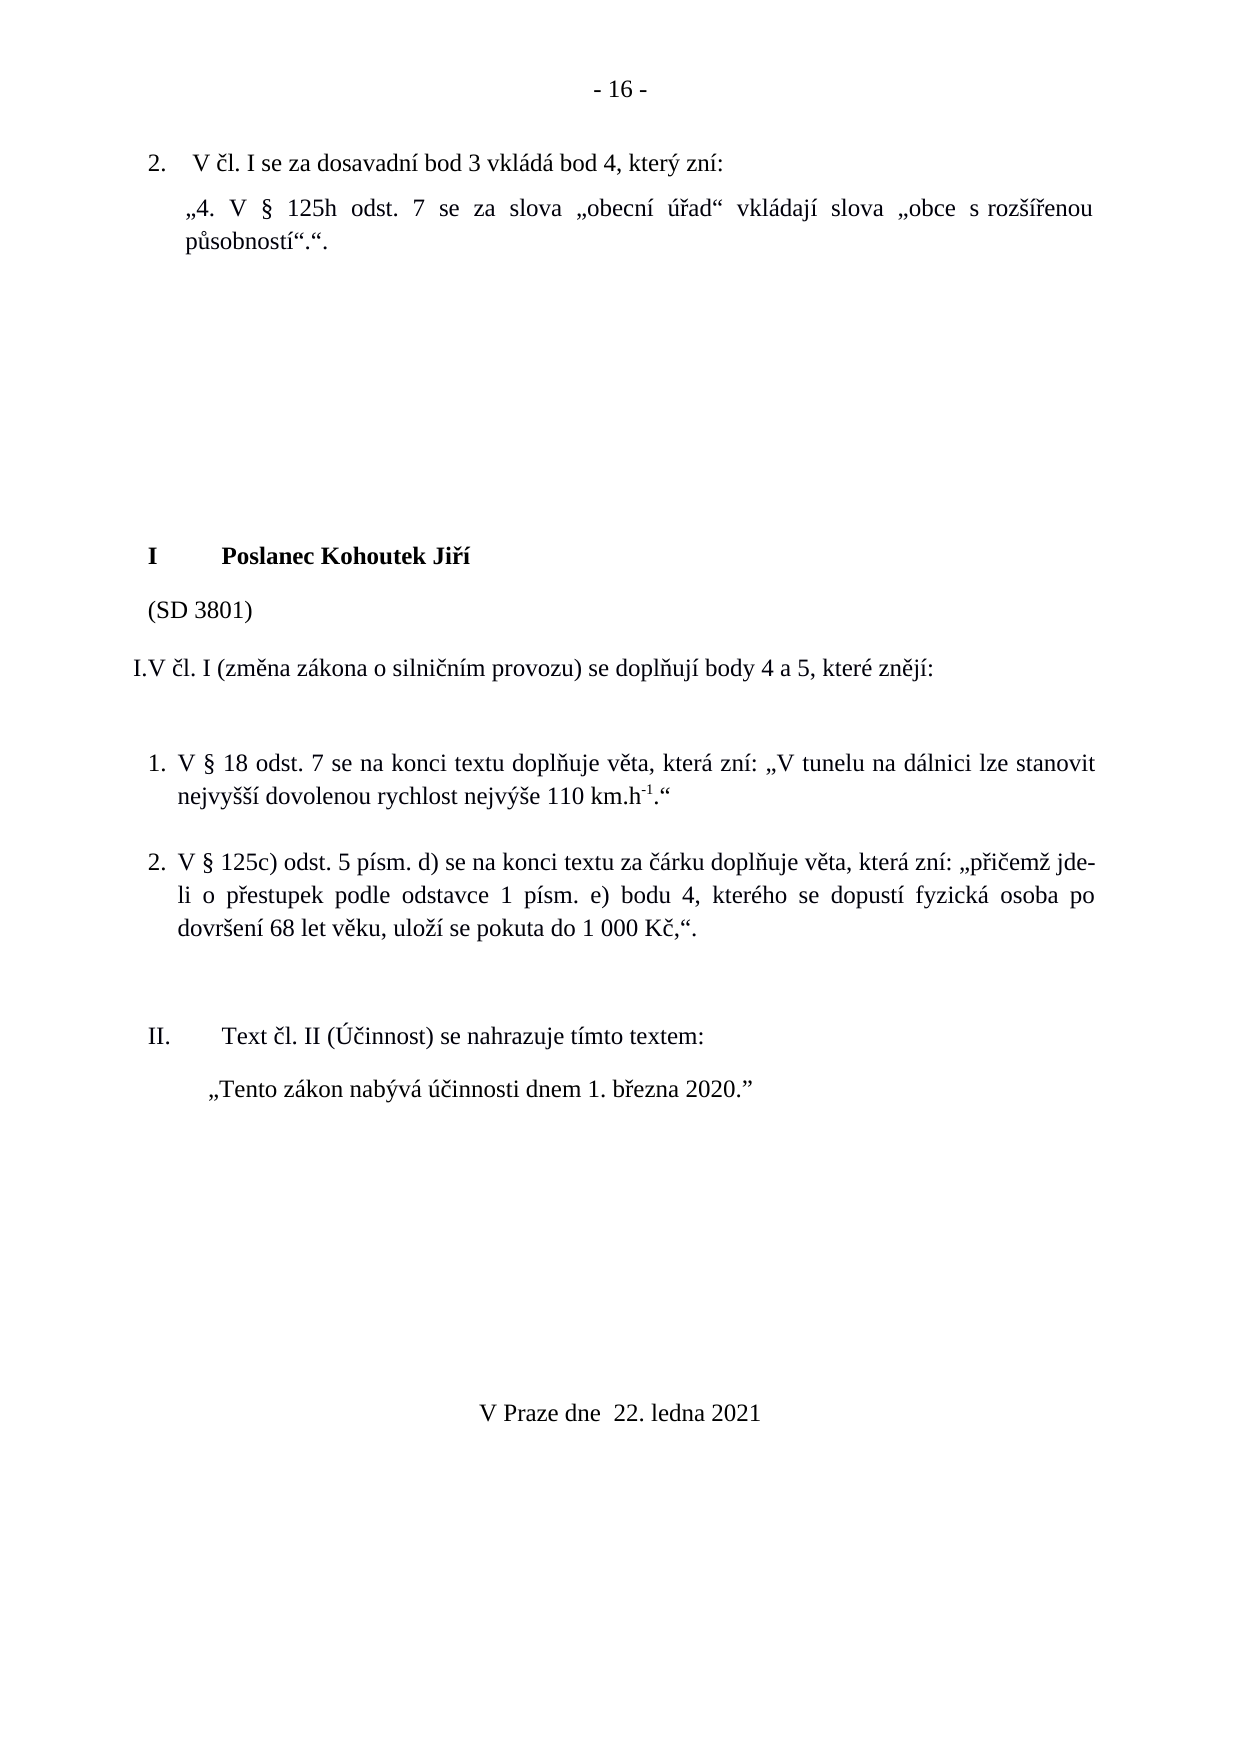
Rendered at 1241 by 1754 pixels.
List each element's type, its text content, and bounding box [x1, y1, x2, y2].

text 2. V čl. I se za dosavadní bod 3 vkládá bod 4, který zní: [148, 148, 1093, 176]
list „4. V § 125h odst. 7 se za slova „obecní úřad“ vkládají slova „obce s rozšířenou působností“.“. [185, 193, 1093, 255]
text „Tento zákon nabývá účinnosti dnem 1. března 2020.” [148, 1074, 1093, 1103]
list V § 18 odst. 7 se na konci textu doplňuje věta, která zní: „V tunelu na dálnici lze stanovit nejvyšší dovolenou rychlost nejvýše 110 km.h-1.“ [148, 748, 1096, 810]
text I Poslanec Kohoutek Jiří [148, 541, 1093, 570]
text (SD 3801) [148, 595, 1093, 623]
list V čl. I (změna zákona o silničním provozu) se doplňují body 4 a 5, které znějí: [133, 653, 1107, 682]
text V Praze dne 22. ledna 2021 [148, 1398, 1093, 1426]
list Text čl. II (Účinnost) se nahrazuje tímto textem: [148, 1021, 1093, 1049]
list V § 125c) odst. 5 písm. d) se na konci textu za čárku doplňuje věta, která zní: „přičemž jde-li o přestupek podle odstavce 1 písm. e) bodu 4, kterého se dopustí fyzická osoba po dovršení 68 let věku, uloží se pokuta do 1 000 Kč,“. [148, 847, 1096, 942]
